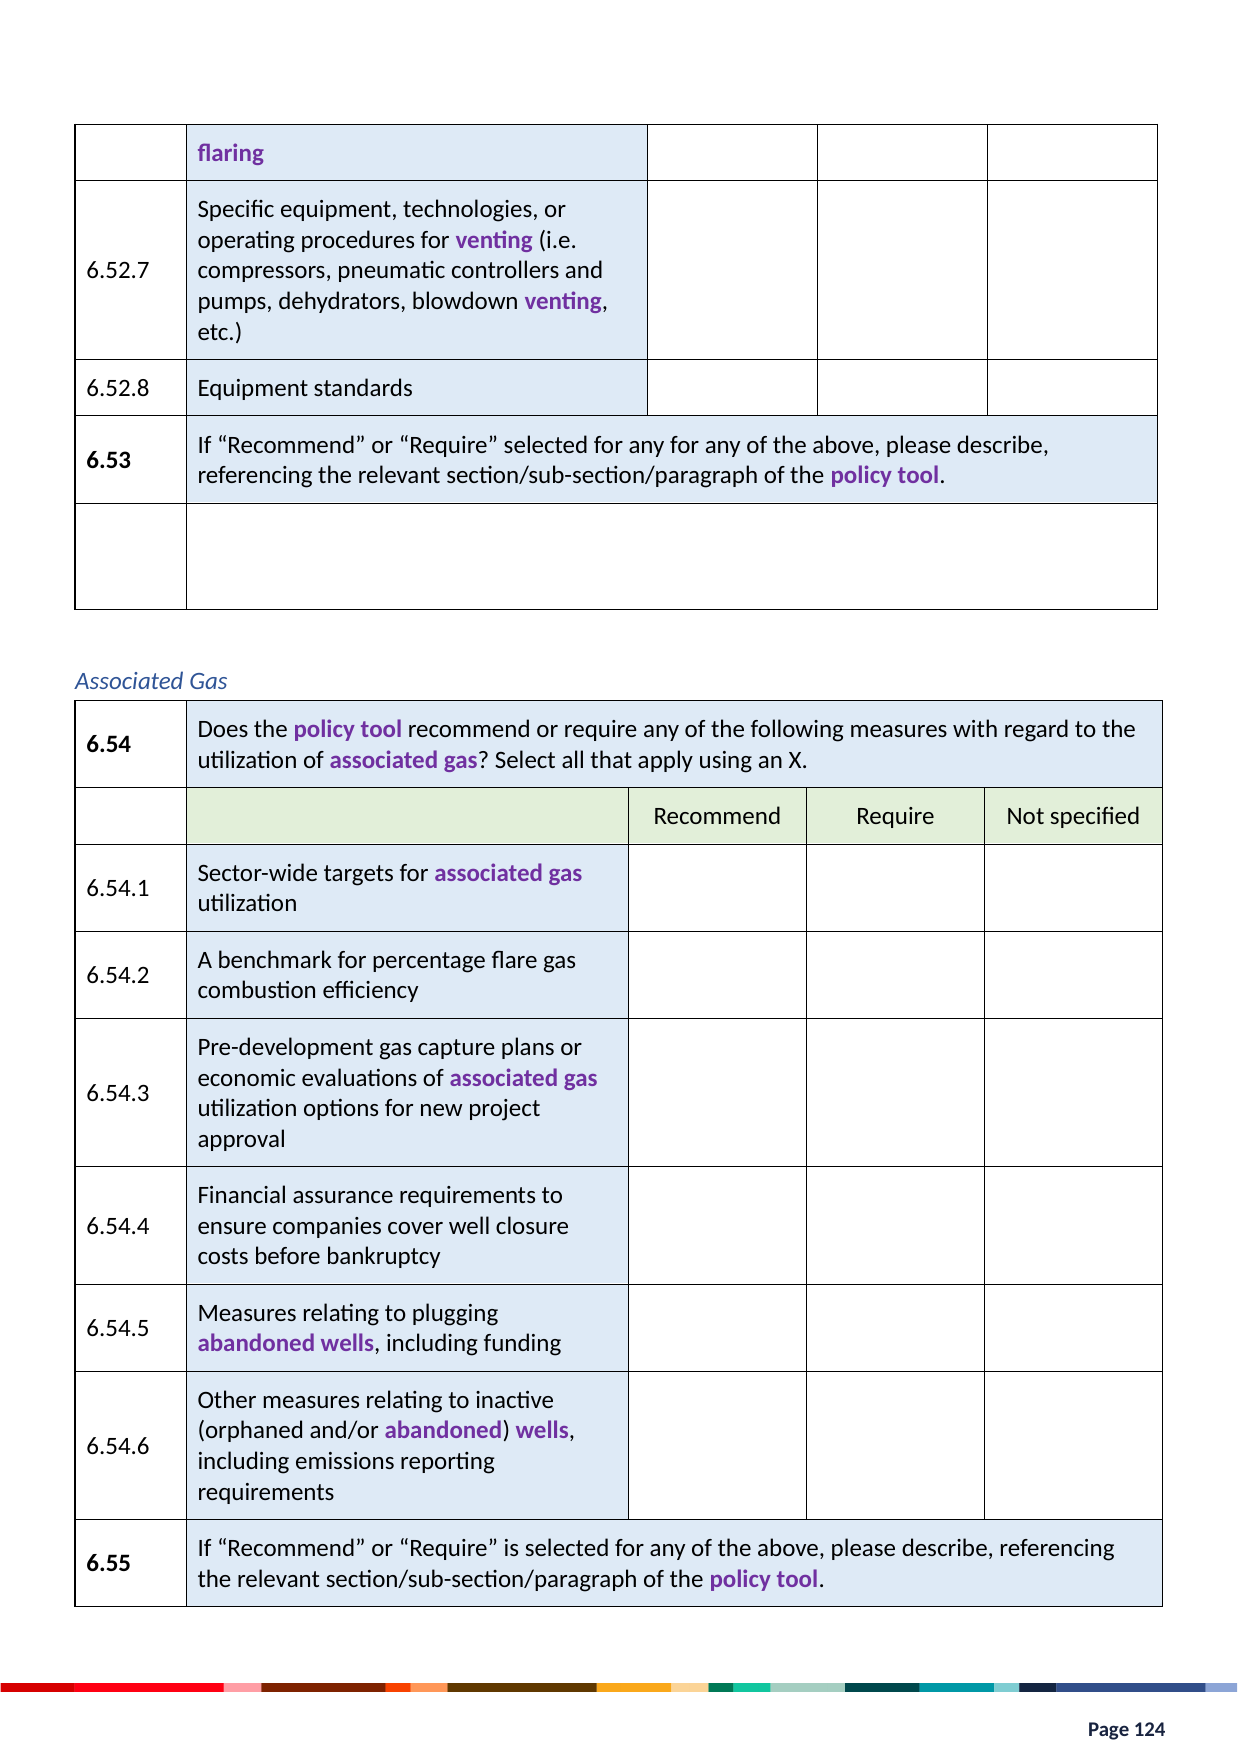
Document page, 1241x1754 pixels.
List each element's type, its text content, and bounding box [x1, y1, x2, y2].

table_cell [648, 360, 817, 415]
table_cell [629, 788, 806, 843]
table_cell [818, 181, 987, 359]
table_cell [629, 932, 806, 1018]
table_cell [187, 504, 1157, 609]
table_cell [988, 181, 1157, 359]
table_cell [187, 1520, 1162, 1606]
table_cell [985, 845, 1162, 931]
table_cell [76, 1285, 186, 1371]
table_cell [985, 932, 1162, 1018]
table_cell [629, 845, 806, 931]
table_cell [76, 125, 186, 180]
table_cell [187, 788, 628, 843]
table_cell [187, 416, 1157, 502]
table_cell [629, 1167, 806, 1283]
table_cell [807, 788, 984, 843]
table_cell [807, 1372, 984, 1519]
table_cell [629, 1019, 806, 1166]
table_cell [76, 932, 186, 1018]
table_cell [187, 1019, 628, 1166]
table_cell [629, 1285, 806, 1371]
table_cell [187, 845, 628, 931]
subtitle Associated Gas [75, 665, 1165, 696]
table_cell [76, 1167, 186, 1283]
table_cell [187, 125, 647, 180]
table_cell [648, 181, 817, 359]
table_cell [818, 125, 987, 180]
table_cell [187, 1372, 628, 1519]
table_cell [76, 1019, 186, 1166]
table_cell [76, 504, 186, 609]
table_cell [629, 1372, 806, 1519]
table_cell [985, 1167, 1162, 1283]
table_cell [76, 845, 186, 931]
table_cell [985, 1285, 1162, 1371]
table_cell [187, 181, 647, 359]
picture [0, 1683, 1236, 1692]
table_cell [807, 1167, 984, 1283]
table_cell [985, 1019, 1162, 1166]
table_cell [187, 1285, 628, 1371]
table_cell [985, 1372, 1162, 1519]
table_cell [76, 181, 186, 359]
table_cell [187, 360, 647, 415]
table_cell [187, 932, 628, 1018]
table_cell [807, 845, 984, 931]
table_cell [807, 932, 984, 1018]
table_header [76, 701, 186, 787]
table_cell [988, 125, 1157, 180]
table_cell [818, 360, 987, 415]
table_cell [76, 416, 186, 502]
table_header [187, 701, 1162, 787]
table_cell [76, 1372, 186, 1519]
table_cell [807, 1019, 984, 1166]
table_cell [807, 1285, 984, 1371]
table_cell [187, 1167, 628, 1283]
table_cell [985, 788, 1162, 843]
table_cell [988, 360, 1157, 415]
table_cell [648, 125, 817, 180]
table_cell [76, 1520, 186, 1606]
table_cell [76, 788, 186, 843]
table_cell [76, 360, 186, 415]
